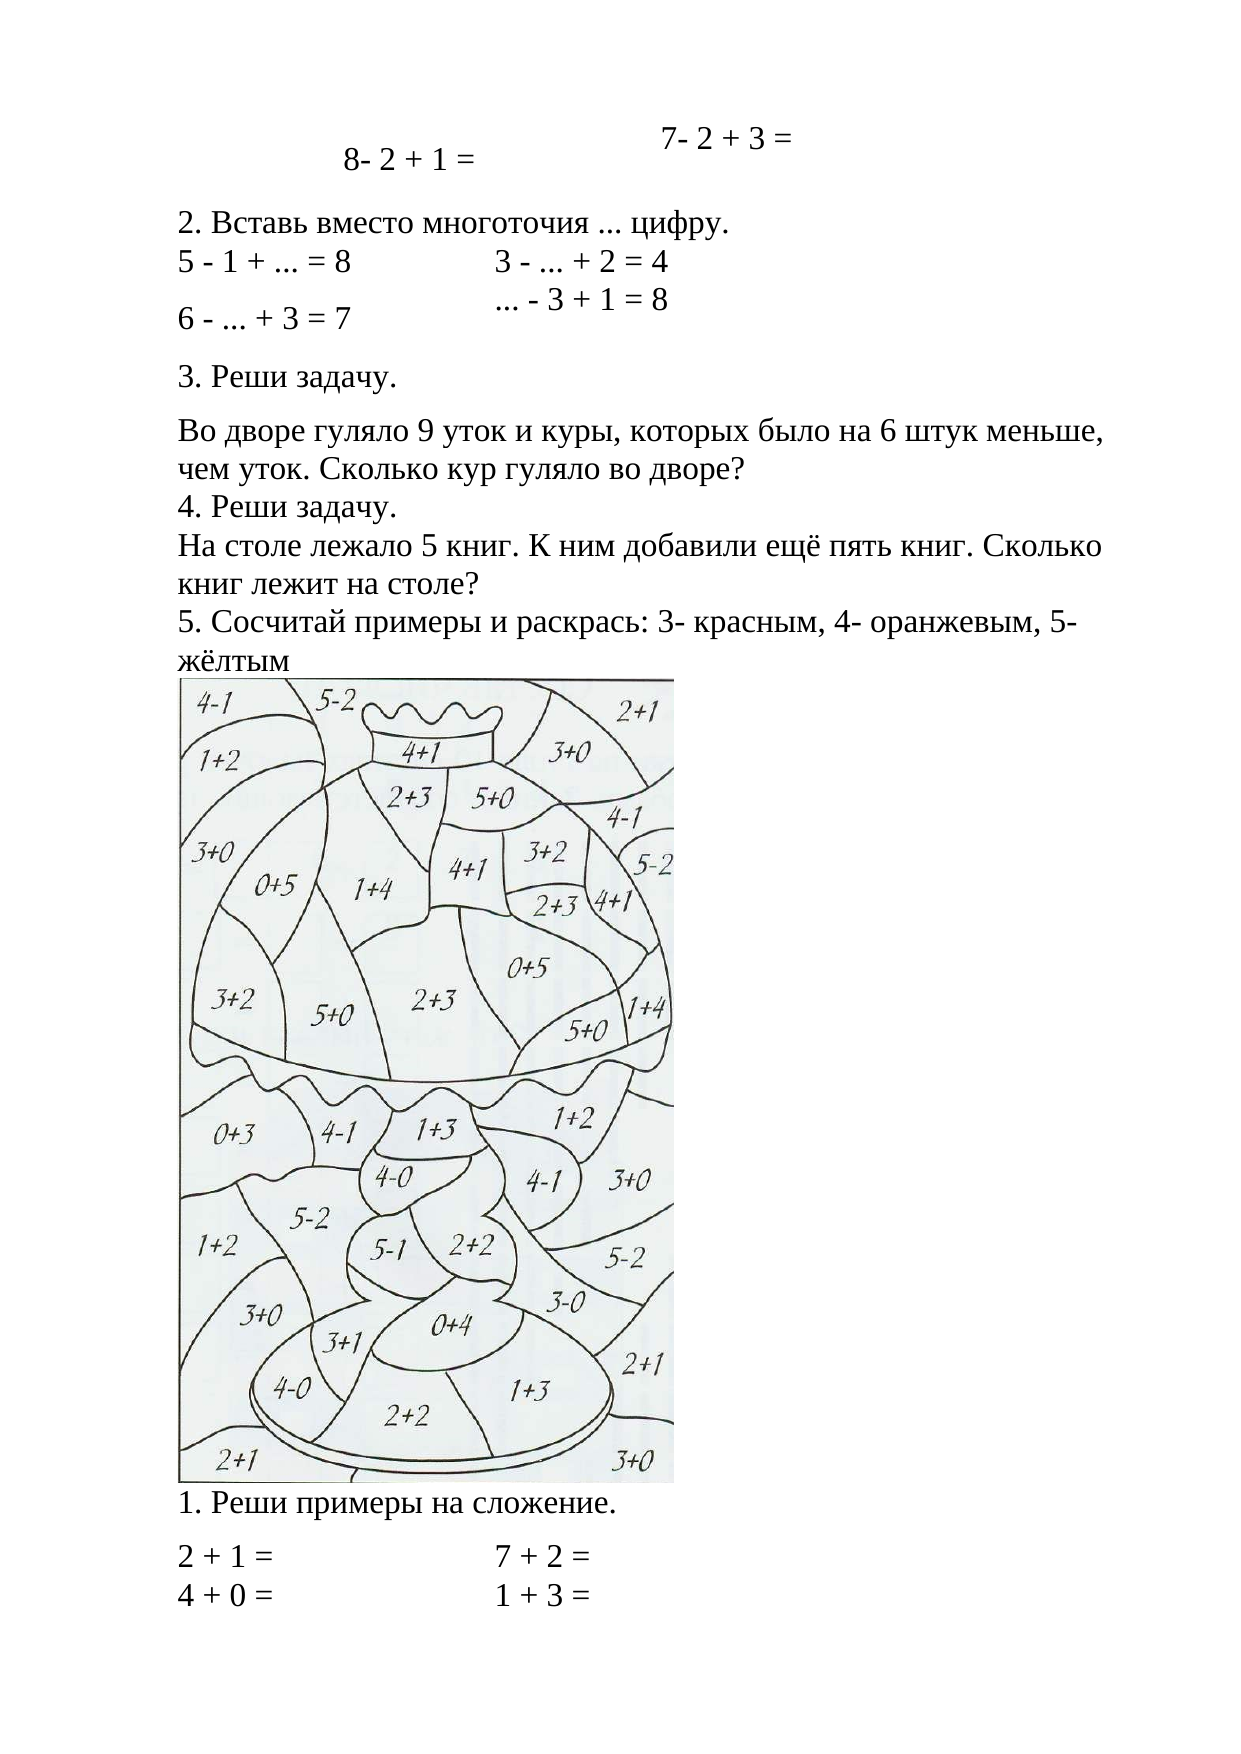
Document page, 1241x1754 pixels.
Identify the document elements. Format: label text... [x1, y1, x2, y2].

table_cell 6 - ... + 3 = 7 [177, 279, 494, 356]
text На столе лежало 5 книг. К ним добавили ещё пять книг. Сколько книг лежит на столе? [479, 525, 1152, 601]
text 1. Реши примеры на сложение. [177, 1483, 1152, 1521]
picture [177, 678, 674, 1483]
text Во дворе гуляло 9 уток и куры, которых было на 6 штук меньше, чем уток. Сколько кур гуляло во дворе? 4. Реши задачу. [177, 410, 1152, 525]
table_header 5 - 1 + ... = 8 [177, 241, 494, 279]
table_cell 1 + 3 = [494, 1575, 812, 1613]
text 5. Сосчитай примеры и раскрась: 3- красным, 4- оранжевым, 5- жёлтым [290, 601, 1152, 1483]
table_cell ... - 3 + 1 = 8 [494, 279, 812, 356]
table_cell 4 + 0 = [177, 1575, 494, 1613]
table_cell 8- 2 + 1 = [177, 118, 494, 202]
table_header 3 - ... + 2 = 4 [494, 241, 812, 279]
text 2. Вставь вместо многоточия ... цифру. [177, 202, 1152, 241]
table_cell 7- 2 + 3 = [494, 118, 812, 202]
table_header 7 + 2 = [494, 1537, 812, 1575]
table_header 2 + 1 = [177, 1537, 494, 1575]
text 3. Реши задачу. [177, 356, 1152, 394]
